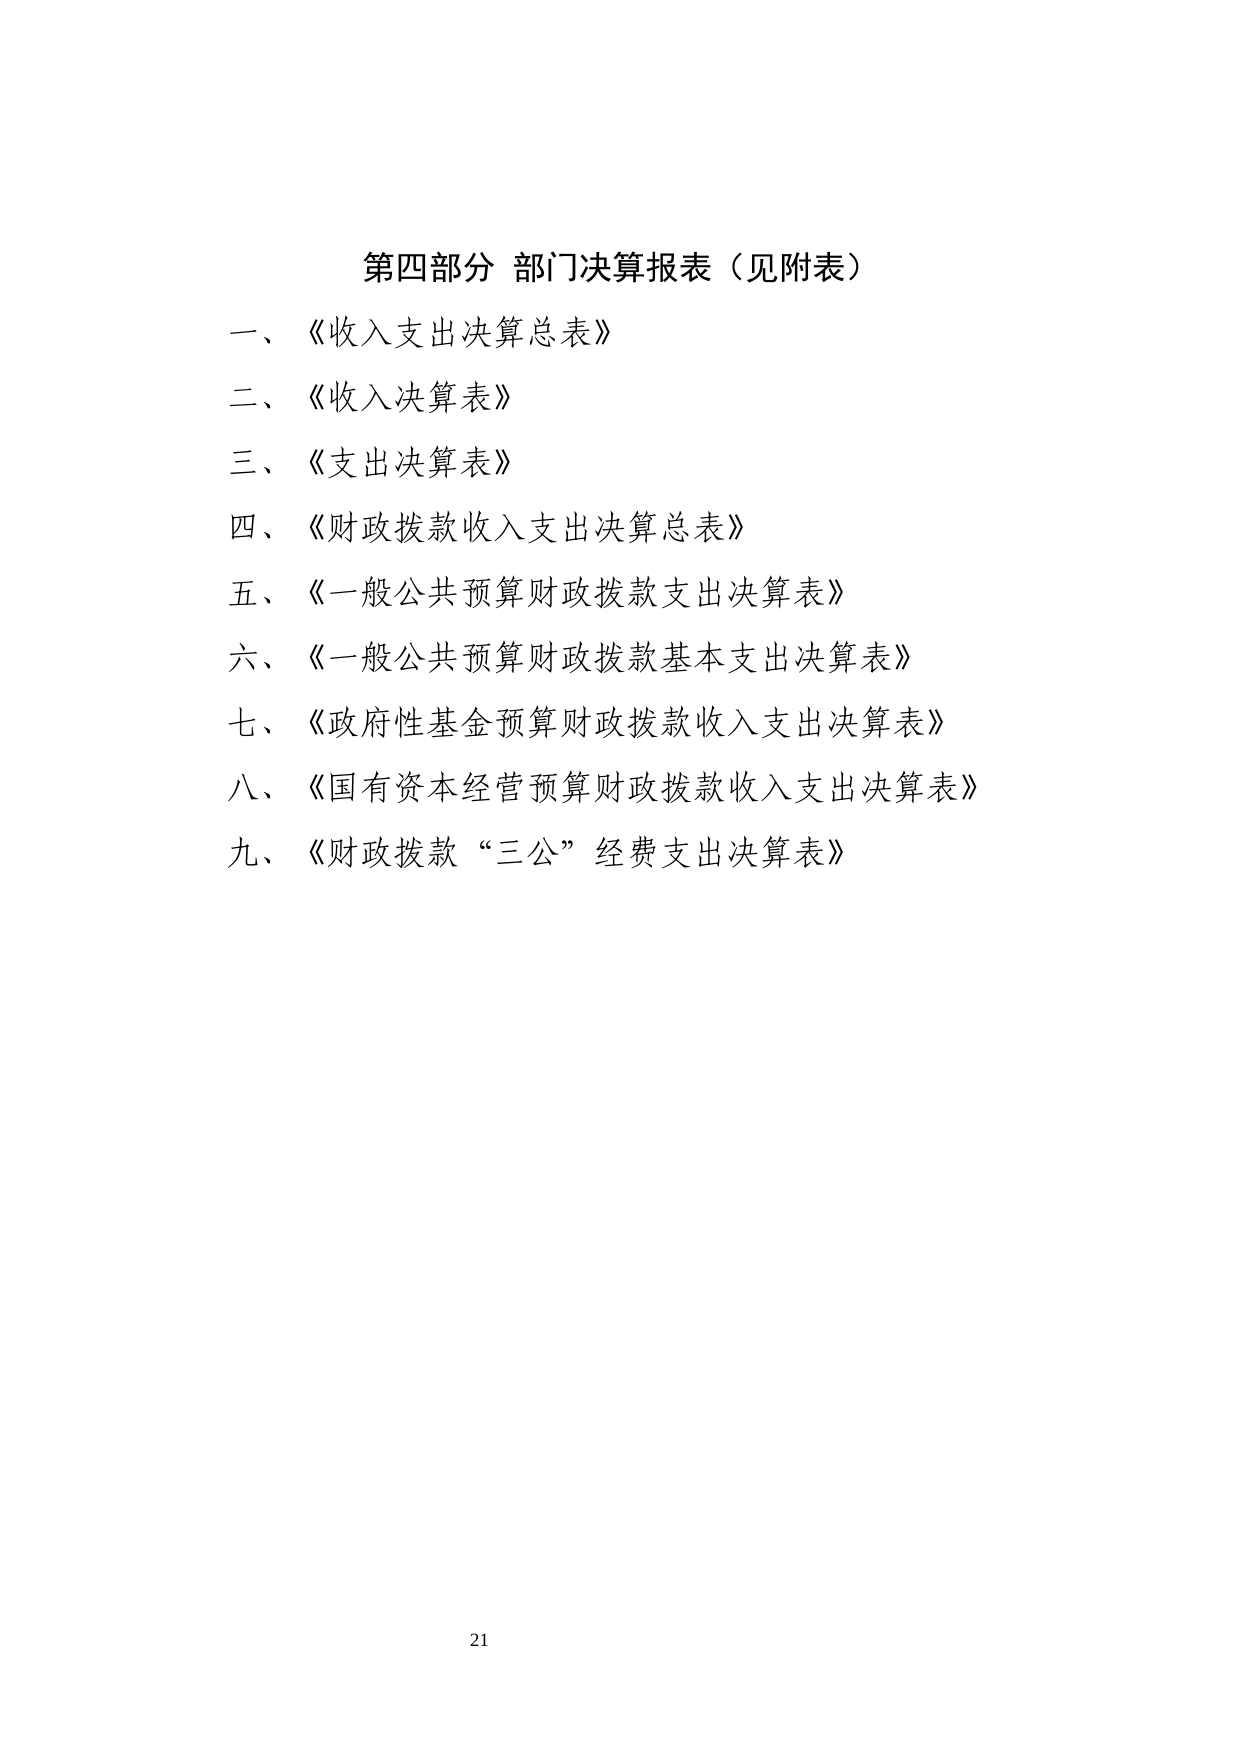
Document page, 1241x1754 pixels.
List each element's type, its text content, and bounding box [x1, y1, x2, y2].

text 五、《一般公共预算财政拨款支出决算表》 [159, 558, 1081, 623]
text 六、《一般公共预算财政拨款基本支出决算表》 [159, 623, 1081, 688]
text 八、《国有资本经营预算财政拨款收入支出决算表》 [159, 753, 1081, 818]
text 三、《支出决算表》 [159, 428, 1081, 493]
text 二、《收入决算表》 [159, 363, 1081, 428]
text 四、《财政拨款收入支出决算总表》 [159, 493, 1081, 558]
text 一、《收入支出决算总表》 [159, 298, 1081, 363]
text 七、《政府性基金预算财政拨款收入支出决算表》 [159, 688, 1081, 753]
text 九、《财政拨款“三公”经费支出决算表》 [159, 818, 1081, 883]
text 第四部分 部门决算报表（见附表） [159, 233, 1081, 298]
